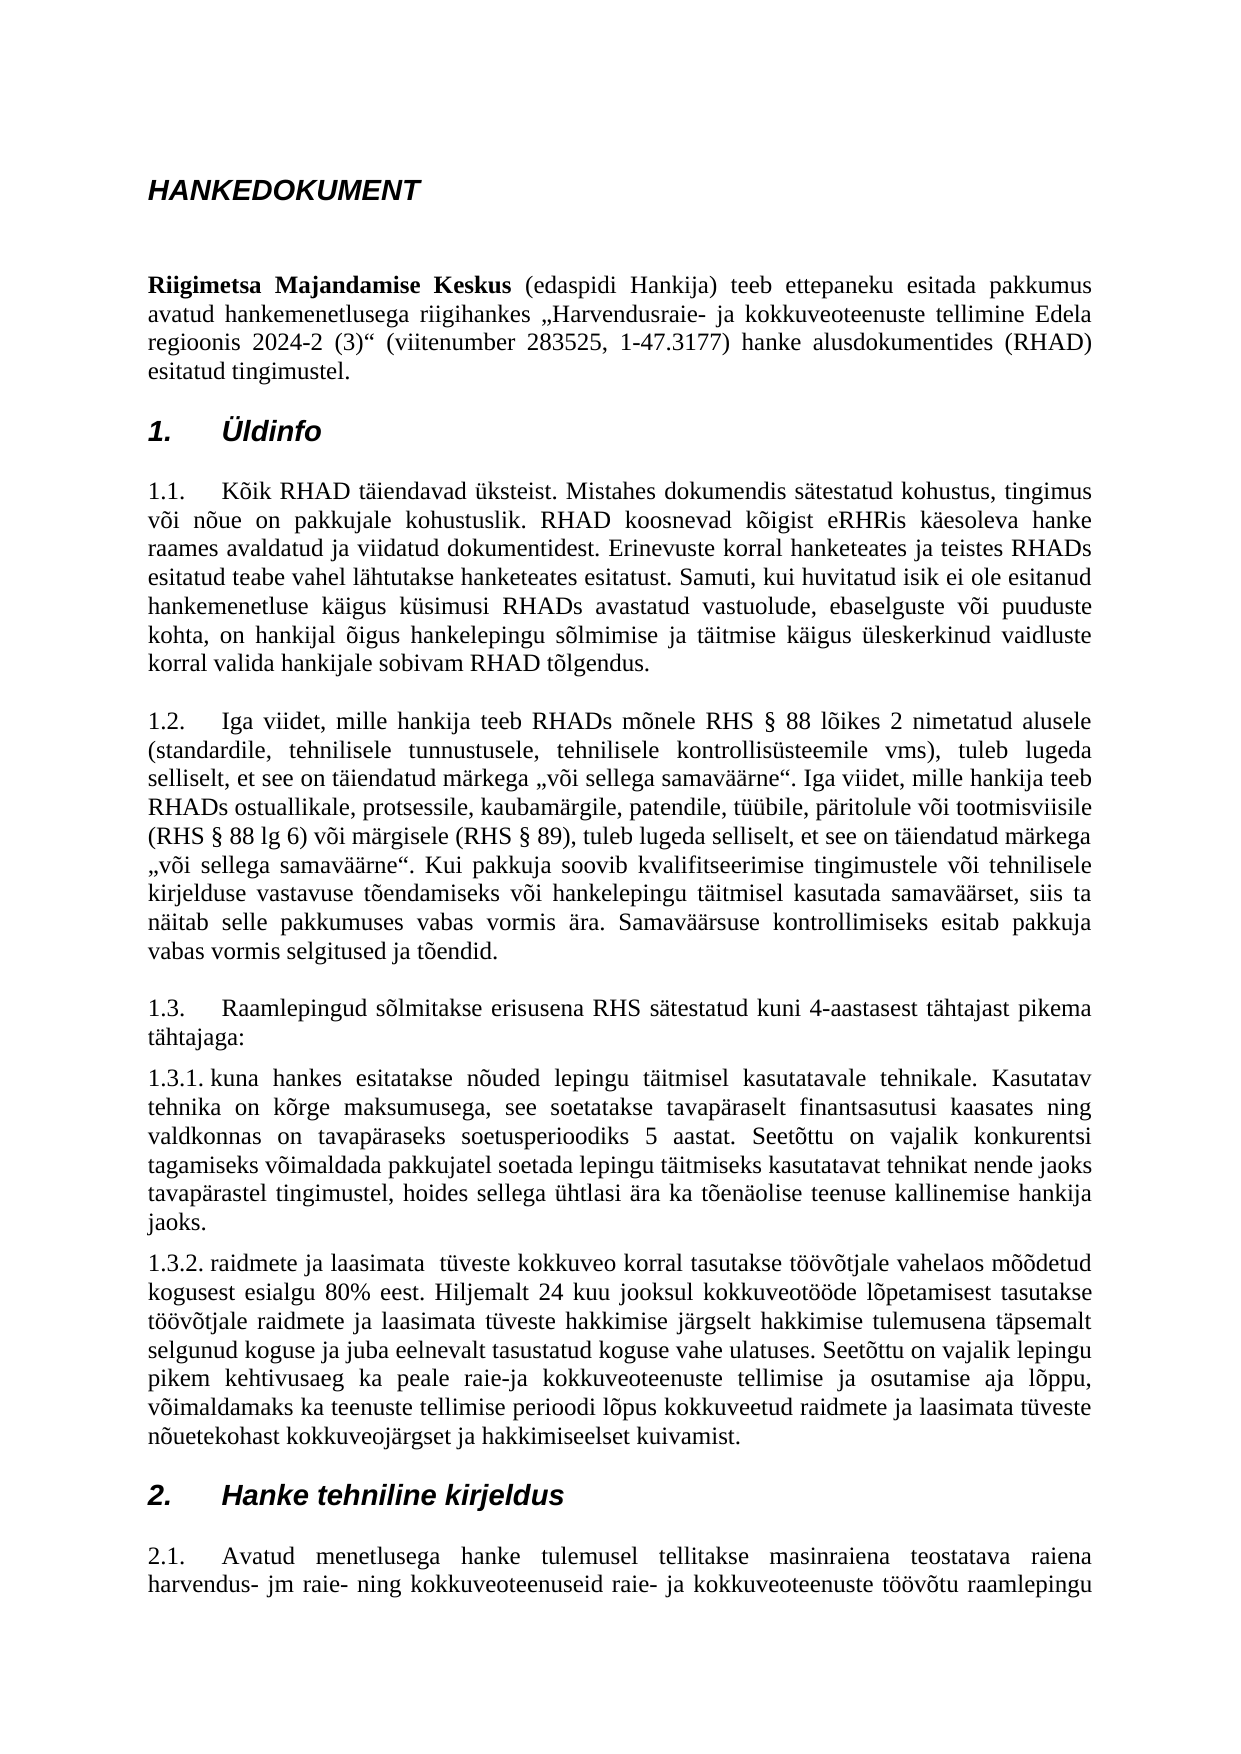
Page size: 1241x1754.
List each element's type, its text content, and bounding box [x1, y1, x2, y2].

subtitle raidmete ja laasimata tüveste kokkuveo korral tasutakse töövõtjale vahelaos mõõdetud kogusest esialgu 80% eest. Hiljemalt 24 kuu jooksul kokkuveotööde lõpetamisest tasutakse töövõtjale raidmete ja laasimata tüveste hakkimise järgselt hakkimise tulemusena täpsemalt selgunud koguse ja juba eelnevalt tasustatud koguse vahe ulatuses. Seetõttu on vajalik lepingu pikem kehtivusaeg ka peale raie-ja kokkuveoteenuste tellimise ja osutamise aja lõppu, võimaldamaks ka teenuste tellimise perioodi lõpus kokkuveetud raidmete ja laasimata tüveste nõuetekohast kokkuveojärgset ja hakkimiseelset kuivamist. [148, 1248, 1093, 1450]
subtitle Kõik RHAD täiendavad üksteist. Mistahes dokumendis sätestatud kohustus, tingimus või nõue on pakkujale kohustuslik. RHAD koosnevad kõigist eRHRis käesoleva hanke raames avaldatud ja viidatud dokumentidest. Erinevuste korral hanketeates ja teistes RHADs esitatud teabe vahel lähtutakse hanketeates esitatust. Samuti, kui huvitatud isik ei ole esitanud hankemenetluse käigus küsimusi RHADs avastatud vastuolude, ebaselguste või puuduste kohta, on hankijal õigus hankelepingu sõlmimise ja täitmise käigus üleskerkinud vaidluste korral valida hankijale sobivam RHAD tõlgendus. [148, 476, 1093, 677]
subtitle Hanke tehniline kirjeldus [148, 1478, 1093, 1512]
subtitle HANKEDOKUMENT [148, 173, 1093, 206]
subtitle Raamlepingud sõlmitakse erisusena RHS sätestatud kuni 4-aastasest tähtajast pikema tähtajaga: [148, 993, 1093, 1051]
subtitle Üldinfo [148, 414, 1093, 447]
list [148, 1541, 1093, 1598]
subtitle Riigimetsa Majandamise Keskus (edaspidi Hankija) teeb ettepaneku esitada pakkumus avatud hankemenetlusega riigihankes „Harvendusraie- ja kokkuveoteenuste tellimine Edela regioonis 2024-2 (3)“ (viitenumber 283525, 1-47.3177) hanke alusdokumentides (RHAD) esitatud tingimustel. [148, 270, 1093, 385]
subtitle Iga viidet, mille hankija teeb RHADs mõnele RHS § 88 lõikes 2 nimetatud alusele (standardile, tehnilisele tunnustusele, tehnilisele kontrollisüsteemile vms), tuleb lugeda selliselt, et see on täiendatud märkega „või sellega samaväärne“. Iga viidet, mille hankija teeb RHADs ostuallikale, protsessile, kaubamärgile, patendile, tüübile, päritolule või tootmisviisile (RHS § 88 lg 6) või märgisele (RHS § 89), tuleb lugeda selliselt, et see on täiendatud märkega „või sellega samaväärne“. Kui pakkuja soovib kvalifitseerimise tingimustele või tehnilisele kirjelduse vastavuse tõendamiseks või hankelepingu täitmisel kasutada samaväärset, siis ta näitab selle pakkumuses vabas vormis ära. Samaväärsuse kontrollimiseks esitab pakkuja vabas vormis selgitused ja tõendid. [148, 706, 1093, 965]
subtitle kuna hankes esitatakse nõuded lepingu täitmisel kasutatavale tehnikale. Kasutatav tehnika on kõrge maksumusega, see soetatakse tavapäraselt finantsasutusi kaasates ning valdkonnas on tavapäraseks soetusperioodiks 5 aastat. Seetõttu on vajalik konkurentsi tagamiseks võimaldada pakkujatel soetada lepingu täitmiseks kasutatavat tehnikat nende jaoks tavapärastel tingimustel, hoides sellega ühtlasi ära ka tõenäolise teenuse kallinemise hankija jaoks. [148, 1063, 1093, 1236]
